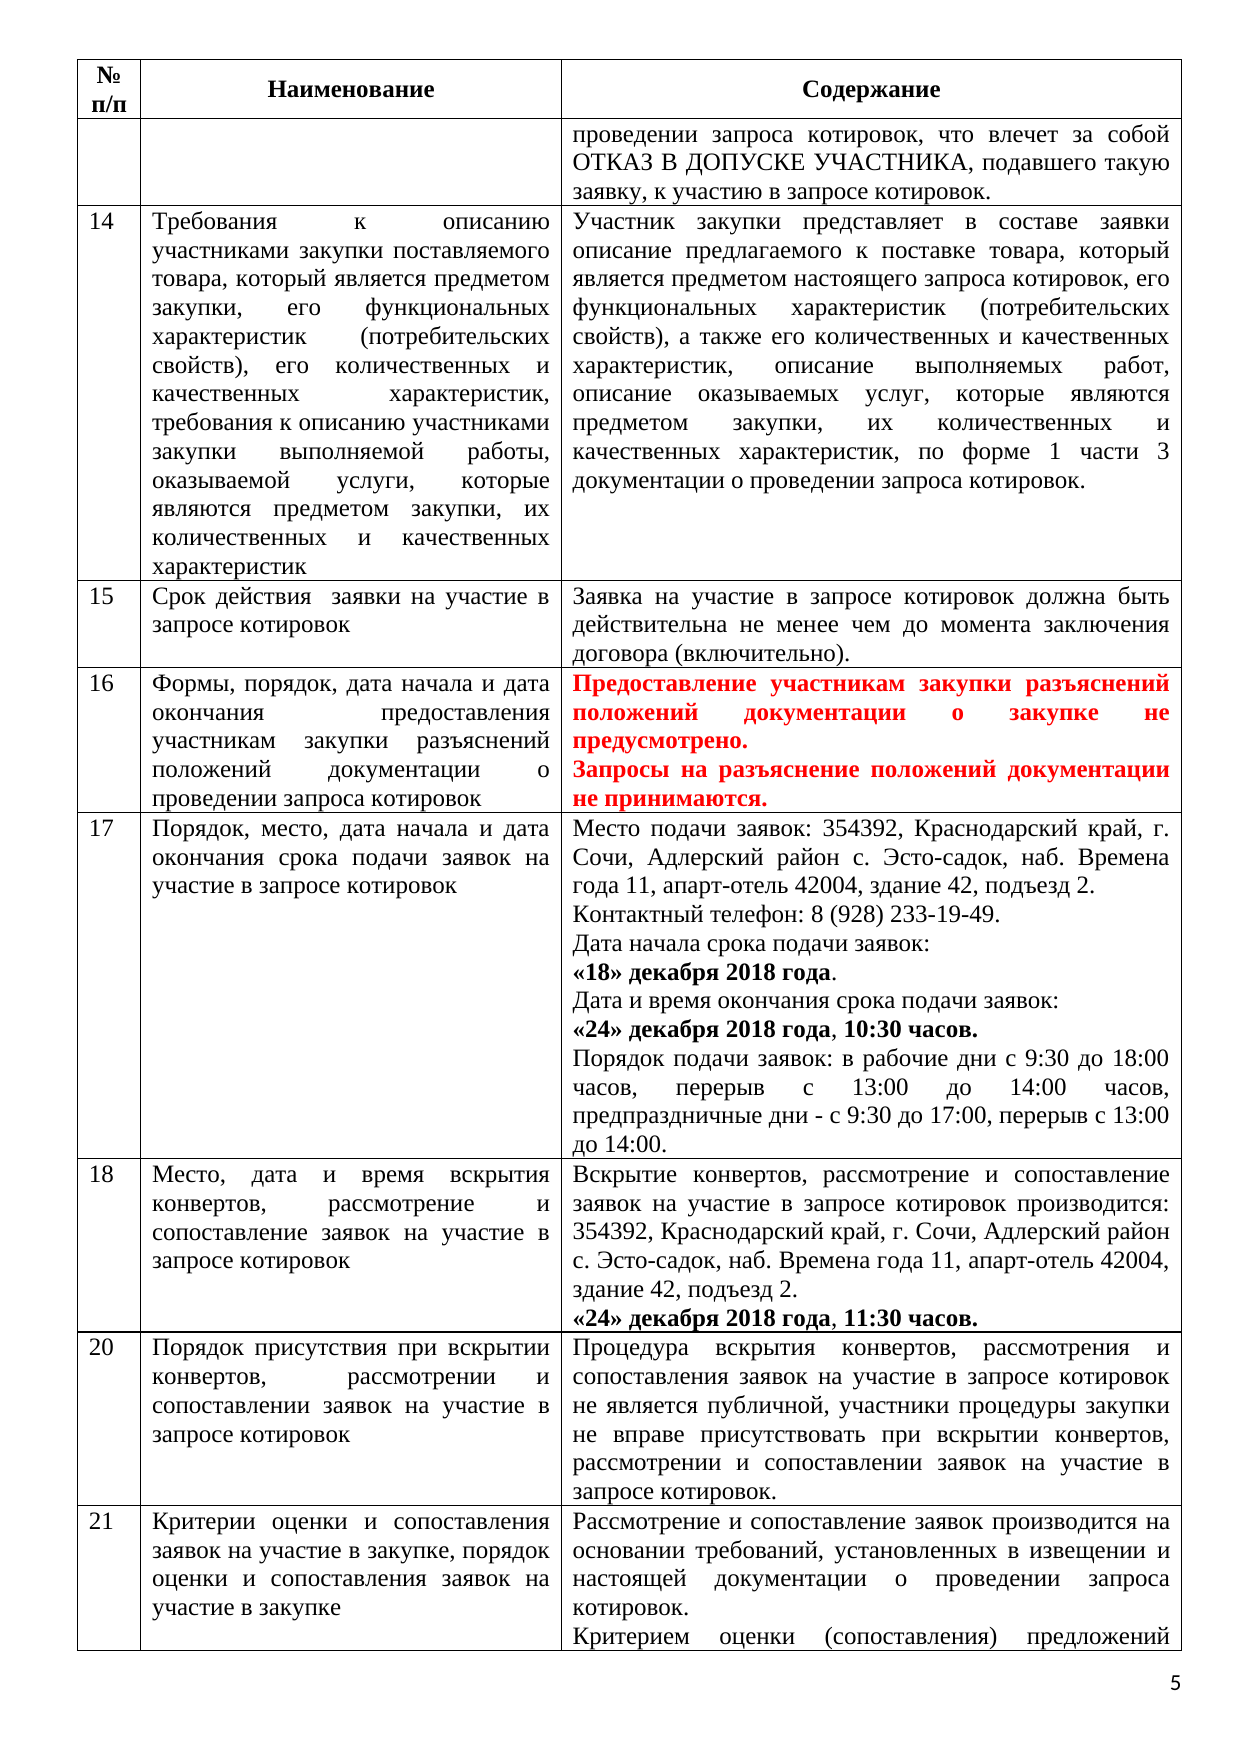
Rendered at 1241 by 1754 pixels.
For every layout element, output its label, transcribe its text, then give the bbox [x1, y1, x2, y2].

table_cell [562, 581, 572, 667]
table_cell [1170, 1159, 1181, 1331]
table_cell Предоставление участникам закупки разъяснений положений документации о закупке не предусмотрено. Запросы на разъяснение положений документации не принимаются. [562, 668, 1181, 812]
table_cell [78, 581, 140, 667]
table_cell Порядок присутствия при вскрытии конвертов, рассмотрении и сопоставлении заявок на участие в запросе котировок [141, 1333, 561, 1505]
table_cell [78, 1159, 140, 1331]
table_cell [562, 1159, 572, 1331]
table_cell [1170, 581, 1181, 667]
table_header Наименование [141, 60, 561, 118]
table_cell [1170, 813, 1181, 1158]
table_cell Участник закупки представляет в составе заявки описание предлагаемого к поставке товара, который является предметом настоящего запроса котировок, его функциональных характеристик (потребительских свойств), а также его количественных и качественных характеристик, описание выполняемых работ, описание оказываемых услуг, которые являются предметом закупки, их количественных и качественных характеристик, по форме 1 части 3 документации о проведении запроса котировок. [562, 206, 1181, 580]
table_cell [78, 668, 140, 812]
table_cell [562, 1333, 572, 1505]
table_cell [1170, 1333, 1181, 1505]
table_cell 21 [78, 1506, 140, 1650]
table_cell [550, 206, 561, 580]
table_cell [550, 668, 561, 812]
table_cell Порядок, место, дата начала и дата окончания срока подачи заявок на участие в запросе котировок [141, 813, 561, 1158]
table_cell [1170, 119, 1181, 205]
table_cell Место, дата и время вскрытия конвертов, рассмотрение и сопоставление заявок на участие в запросе котировок [141, 1159, 561, 1331]
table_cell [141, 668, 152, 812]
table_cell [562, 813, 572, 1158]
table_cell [141, 119, 561, 205]
table_header Содержание [562, 60, 1181, 118]
table_cell Срок действия заявки на участие в запросе котировок [141, 581, 561, 667]
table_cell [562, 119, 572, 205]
table_cell 20 [78, 1333, 140, 1505]
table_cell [141, 1506, 561, 1650]
table_cell [78, 206, 140, 580]
table_cell [78, 813, 140, 1158]
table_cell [562, 1506, 1181, 1650]
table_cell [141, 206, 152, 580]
table_cell [78, 119, 140, 205]
